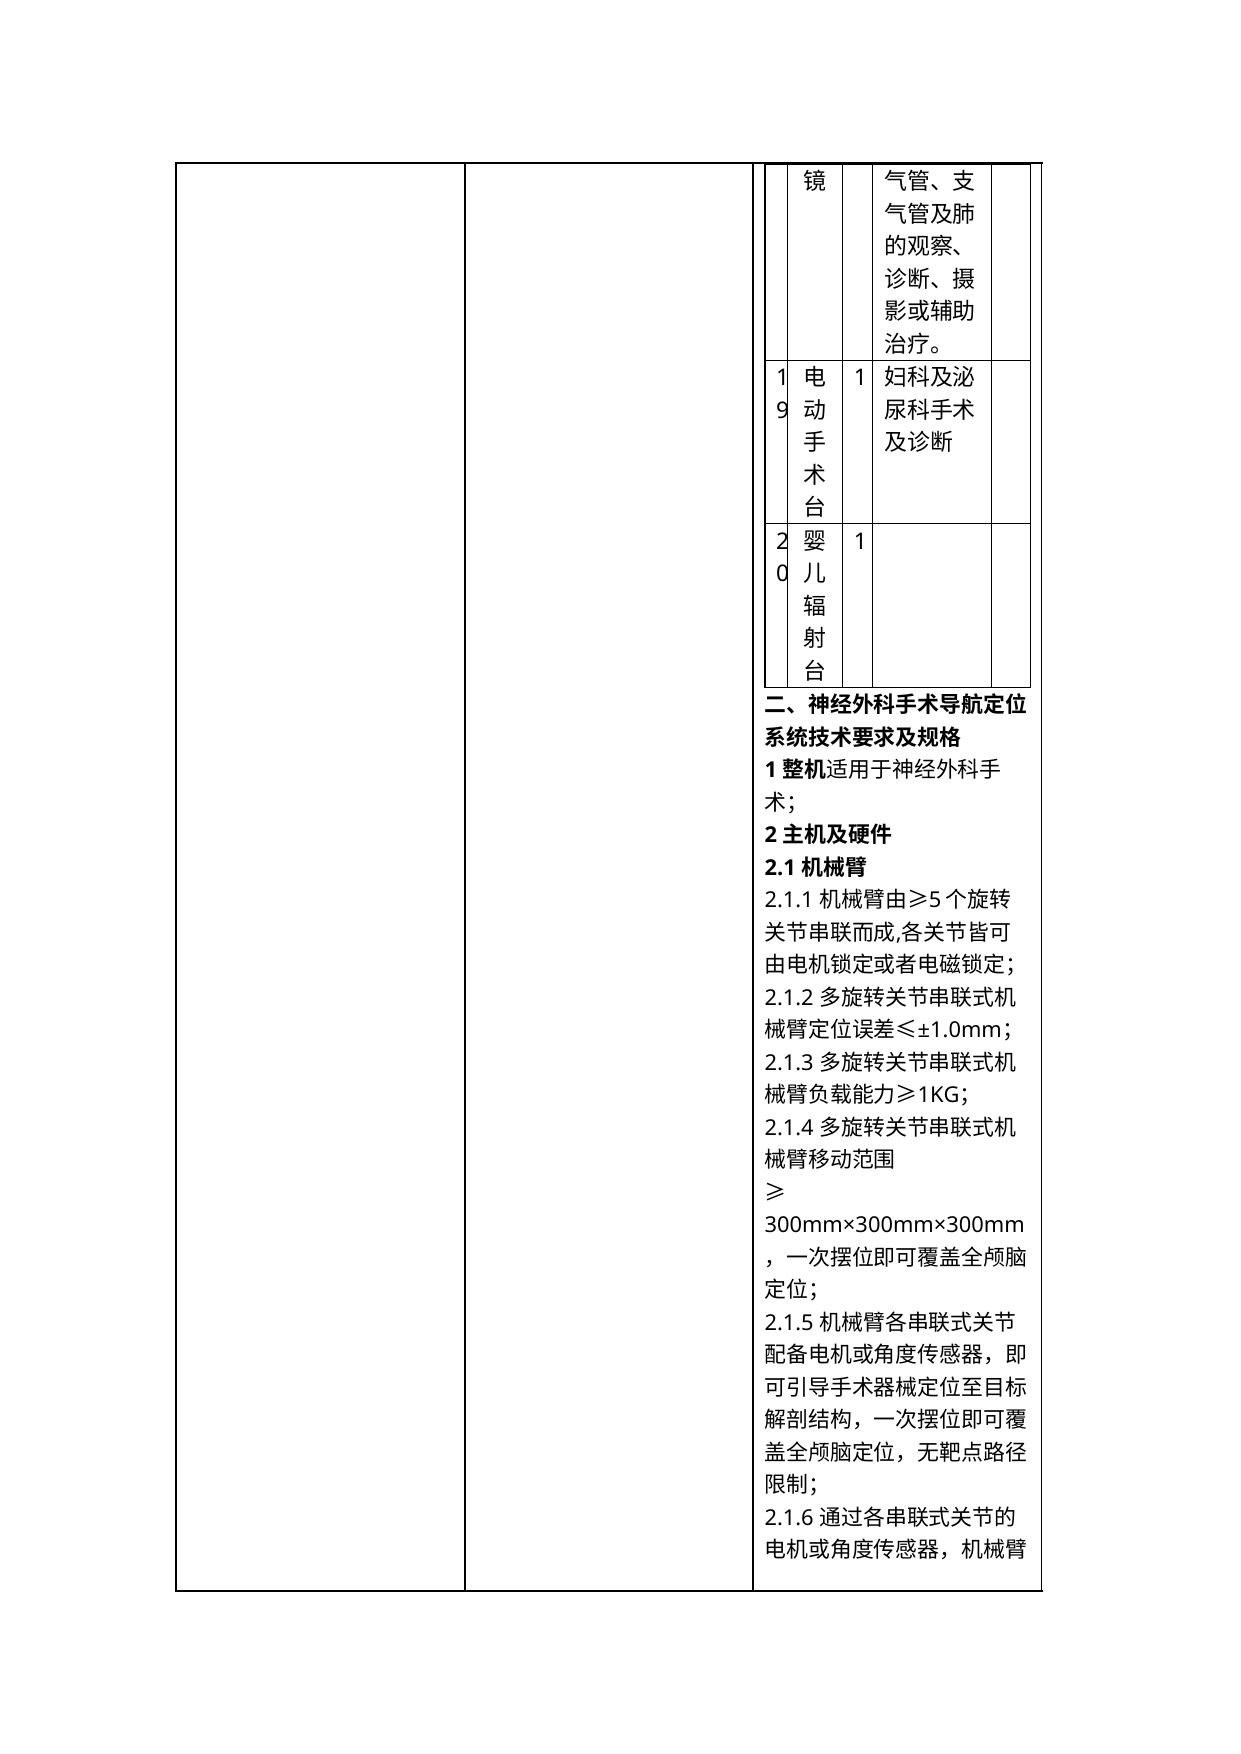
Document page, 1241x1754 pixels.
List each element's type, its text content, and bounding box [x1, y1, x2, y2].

table_cell 1 [466, 164, 752, 1590]
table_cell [754, 164, 1041, 1590]
table_cell [177, 164, 464, 1590]
